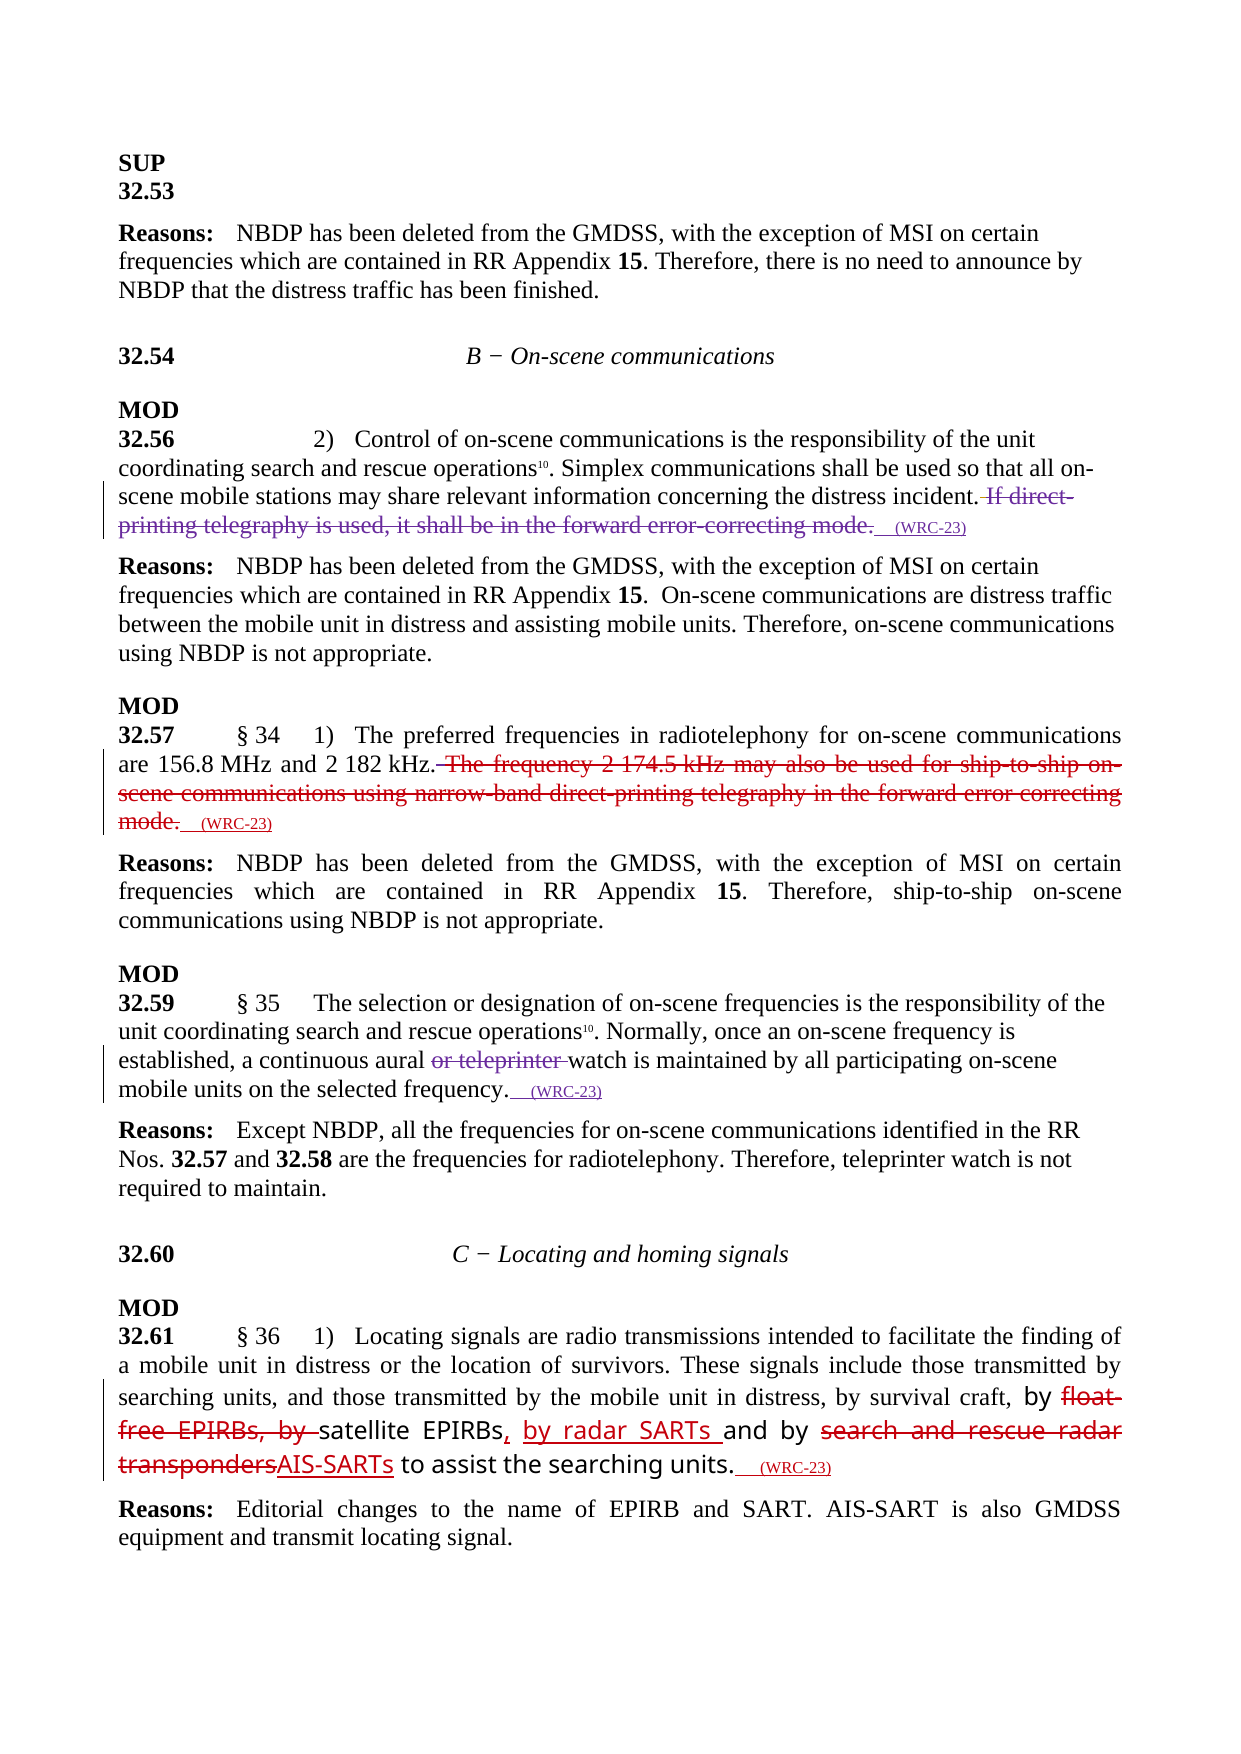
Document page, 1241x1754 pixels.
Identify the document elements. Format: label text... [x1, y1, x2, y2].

text MOD [118, 691, 1122, 720]
text 32.60 C − Locating and homing signals [118, 1239, 1122, 1268]
text 32.54 B − On-scene communications [118, 341, 1122, 370]
text Reasons: Editorial changes to the name of EPIRB and SART. AIS-SART is also GMDSS equipment and transmit locating signal. [118, 1494, 1122, 1551]
text MOD [118, 395, 1122, 424]
text Reasons: Except NBDP, all the frequencies for on-scene communications identified in the RR Nos. 32.57 and 32.58 are the frequencies for radiotelephony. Therefore, teleprinter watch is not required to maintain. [118, 1115, 1122, 1201]
text 32.59 § 35 The selection or designation of on-scene frequencies is the responsibility of the unit coordinating search and rescue operations10. Normally, once an on-scene frequency is established, a continuous aural watch is maintained by all participating on-scene mobile units on the selected frequency. [118, 988, 1122, 1103]
text 32.53 [118, 176, 1122, 205]
text MOD [118, 959, 1122, 988]
text 32.57 § 34 1) The preferred frequencies in radiotelephony for on-scene communications are 156.8 MHz and 2 182 kHz. [118, 795, 1122, 835]
text Reasons: NBDP has been deleted from the GMDSS, with the exception of MSI on certain frequencies which are contained in RR Appendix 15. Therefore, ship-to-ship on-scene communications using NBDP is not appropriate. [118, 848, 1122, 934]
text 32.56 2) Control of on-scene communications is the responsibility of the unit coordinating search and rescue operations10. Simplex communications shall be used so that all on-scene mobile stations may share relevant information concerning the distress incident. [118, 424, 1122, 539]
text 32.57 § 34 1) The preferred frequencies in radiotelephony for on-scene communications are 156.8 MHz and 2 182 kHz. [118, 720, 1122, 793]
text Reasons: NBDP has been deleted from the GMDSS, with the exception of MSI on certain frequencies which are contained in RR Appendix 15. On-scene communications are distress traffic between the mobile unit in distress and assisting mobile units. Therefore, on-scene communications using NBDP is not appropriate. [118, 551, 1122, 666]
text SUP [118, 148, 1122, 176]
text MOD [118, 1293, 1122, 1321]
text Reasons: NBDP has been deleted from the GMDSS, with the exception of MSI on certain frequencies which are contained in RR Appendix 15. Therefore, there is no need to announce by NBDP that the distress traffic has been finished. [118, 218, 1122, 304]
title 32.61 § 36 1) Locating signals are radio transmissions intended to facilitate the finding of a mobile unit in distress or the location of survivors. These signals include those transmitted by searching units, and those transmitted by the mobile unit in distress, by survival craft, by satellite EPIRBs and by to assist the searching units. [118, 1321, 1122, 1481]
